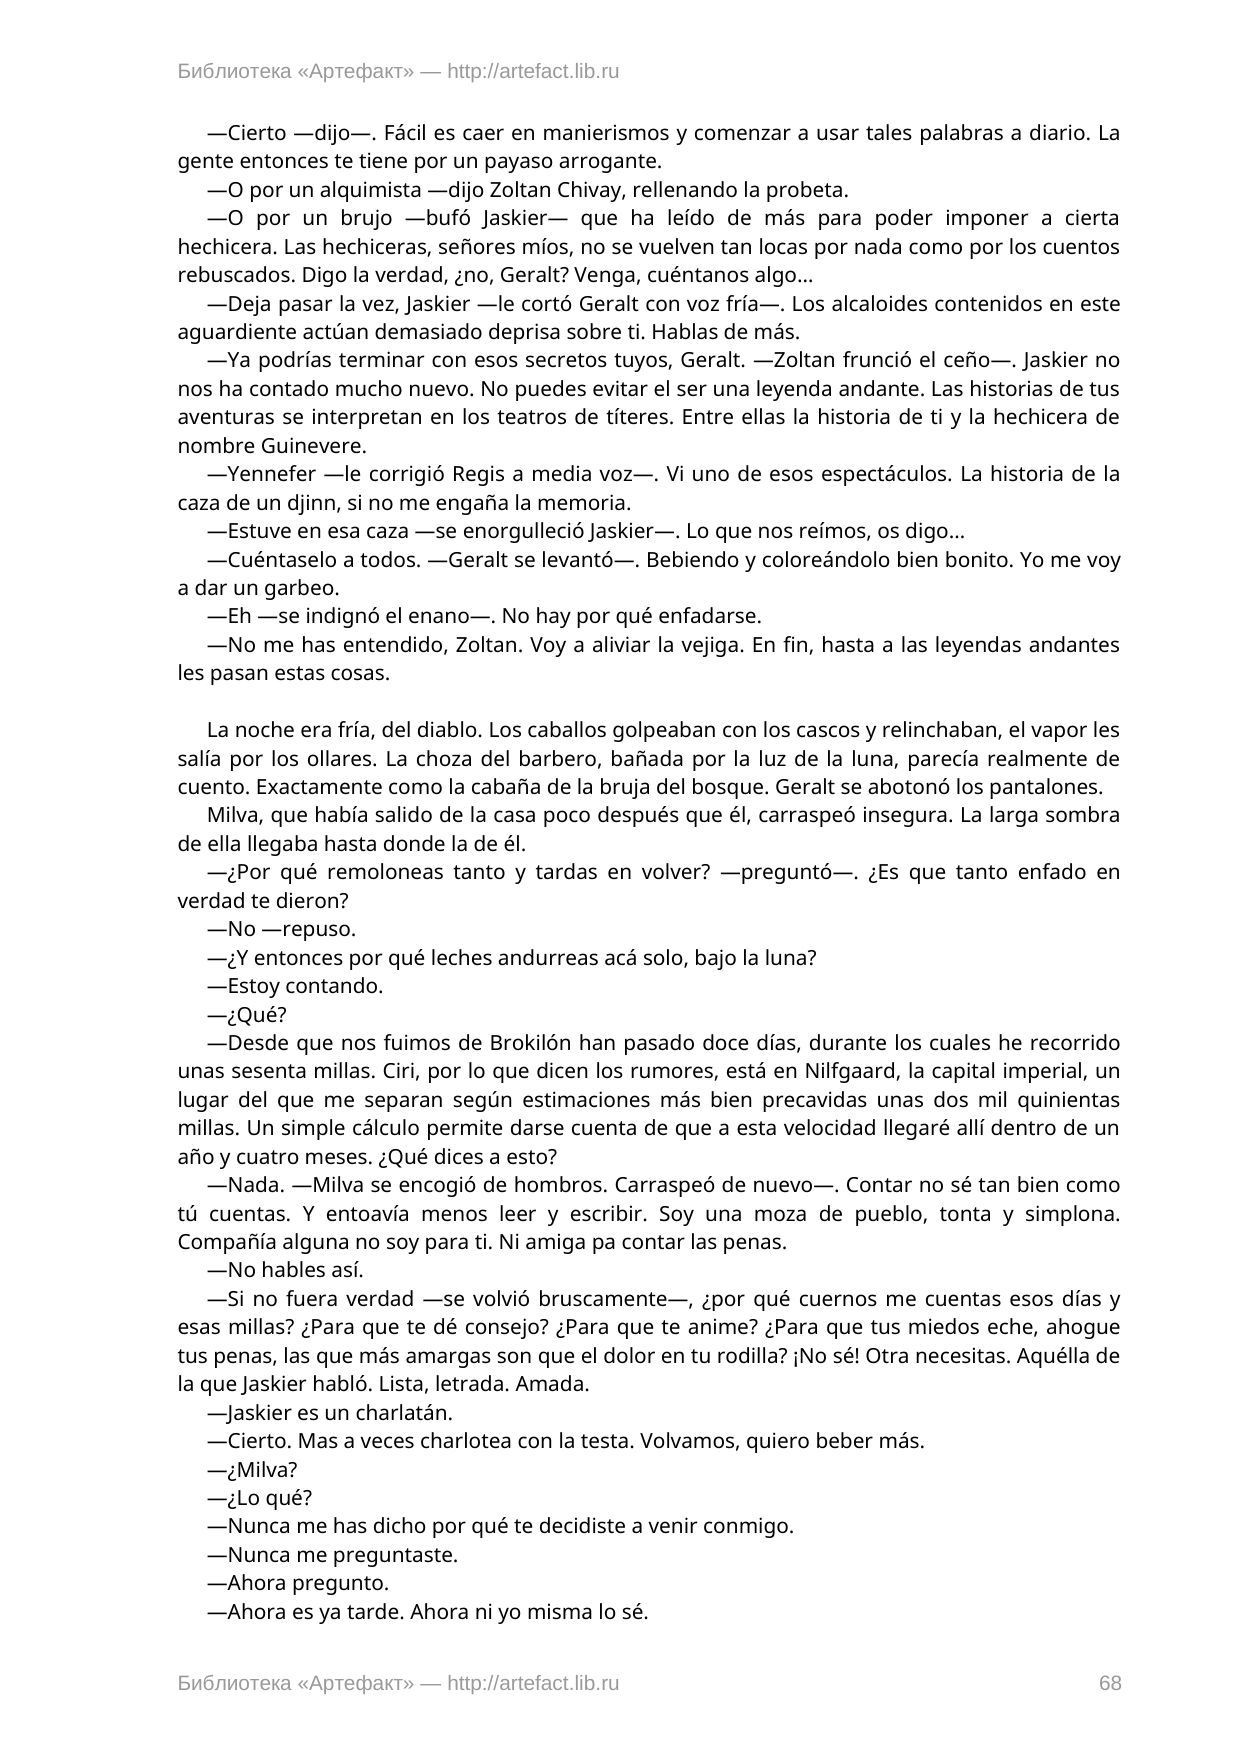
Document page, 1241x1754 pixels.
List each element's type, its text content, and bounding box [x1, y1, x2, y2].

text —¿Qué? [177, 1000, 1122, 1028]
text —Yennefer —le corrigió Regis a media voz—. Vi uno de esos espectáculos. La historia de la caza de un djinn, si no me engaña la memoria. [177, 459, 1122, 516]
text —No hables así. [177, 1256, 1122, 1284]
text Milva, que había salido de la casa poco después que él, carraspeó insegura. La larga sombra de ella llegaba hasta donde la de él. [177, 801, 1122, 857]
text —Estuve en esa caza —se enorgulleció Jaskier—. Lo que nos reímos, os digo… [177, 516, 1122, 545]
text La noche era fría, del diablo. Los caballos golpeaban con los cascos y relinchaban, el vapor les salía por los ollares. La choza del barbero, bañada por la luz de la luna, parecía realmente de cuento. Exactamente como la cabaña de la bruja del bosque. Geralt se abotonó los pantalones. [177, 715, 1122, 801]
text —¿Lo qué? [177, 1483, 1122, 1512]
text —¿Milva? [177, 1455, 1122, 1483]
text —O por un alquimista —dijo Zoltan Chivay, rellenando la probeta. [177, 175, 1122, 203]
text —Estoy contando. [177, 971, 1122, 1000]
text —No —repuso. [177, 914, 1122, 943]
text —Cierto. Mas a veces charlotea con la testa. Volvamos, quiero beber más. [177, 1426, 1122, 1455]
text —Desde que nos fuimos de Brokilón han pasado doce días, durante los cuales he recorrido unas sesenta millas. Ciri, por lo que dicen los rumores, está en Nilfgaard, la capital imperial, un lugar del que me separan según estimaciones más bien precavidas unas dos mil quinientas millas. Un simple cálculo permite darse cuenta de que a esta velocidad llegaré allí dentro de un año y cuatro meses. ¿Qué dices a esto? [177, 1028, 1122, 1170]
text —No me has entendido, Zoltan. Voy a aliviar la vejiga. En fin, hasta a las leyendas andantes les pasan estas cosas. [177, 630, 1122, 687]
text —Nunca me preguntaste. [177, 1540, 1122, 1568]
text —Ya podrías terminar con esos secretos tuyos, Geralt. —Zoltan frunció el ceño—. Jaskier no nos ha contado mucho nuevo. No puedes evitar el ser una leyenda andante. Las historias de tus aventuras se interpretan en los teatros de títeres. Entre ellas la historia de ti y la hechicera de nombre Guinevere. [177, 346, 1122, 459]
text —¿Por qué remoloneas tanto y tardas en volver? —preguntó—. ¿Es que tanto enfado en verdad te dieron? [177, 857, 1122, 914]
text —Nunca me has dicho por qué te decidiste a venir conmigo. [177, 1512, 1122, 1540]
text —Eh —se indignó el enano—. No hay por qué enfadarse. [177, 602, 1122, 630]
text —Ahora pregunto. [177, 1568, 1122, 1597]
text —Si no fuera verdad —se volvió bruscamente—, ¿por qué cuernos me cuentas esos días y esas millas? ¿Para que te dé consejo? ¿Para que te anime? ¿Para que tus miedos eche, ahogue tus penas, las que más amargas son que el dolor en tu rodilla? ¡No sé! Otra necesitas. Aquélla de la que Jaskier habló. Lista, letrada. Amada. [177, 1284, 1122, 1398]
text —¿Y entonces por qué leches andurreas acá solo, bajo la luna? [177, 943, 1122, 971]
text —Jaskier es un charlatán. [177, 1398, 1122, 1426]
text —Nada. —Milva se encogió de hombros. Carraspeó de nuevo—. Contar no sé tan bien como tú cuentas. Y entoavía menos leer y escribir. Soy una moza de pueblo, tonta y simplona. Compañía alguna no soy para ti. Ni amiga pa contar las penas. [177, 1170, 1122, 1256]
text —Ahora es ya tarde. Ahora ni yo misma lo sé. [177, 1597, 1122, 1625]
text —Deja pasar la vez, Jaskier —le cortó Geralt con voz fría—. Los alcaloides contenidos en este aguardiente actúan demasiado deprisa sobre ti. Hablas de más. [177, 289, 1122, 346]
text —O por un brujo —bufó Jaskier— que ha leído de más para poder imponer a cierta hechicera. Las hechiceras, señores míos, no se vuelven tan locas por nada como por los cuentos rebuscados. Digo la verdad, ¿no, Geralt? Venga, cuéntanos algo… [177, 203, 1122, 289]
text —Cierto —dijo—. Fácil es caer en manierismos y comenzar a usar tales palabras a diario. La gente entonces te tiene por un payaso arrogante. [177, 118, 1122, 175]
text —Cuéntaselo a todos. —Geralt se levantó—. Bebiendo y coloreándolo bien bonito. Yo me voy a dar un garbeo. [177, 545, 1122, 602]
